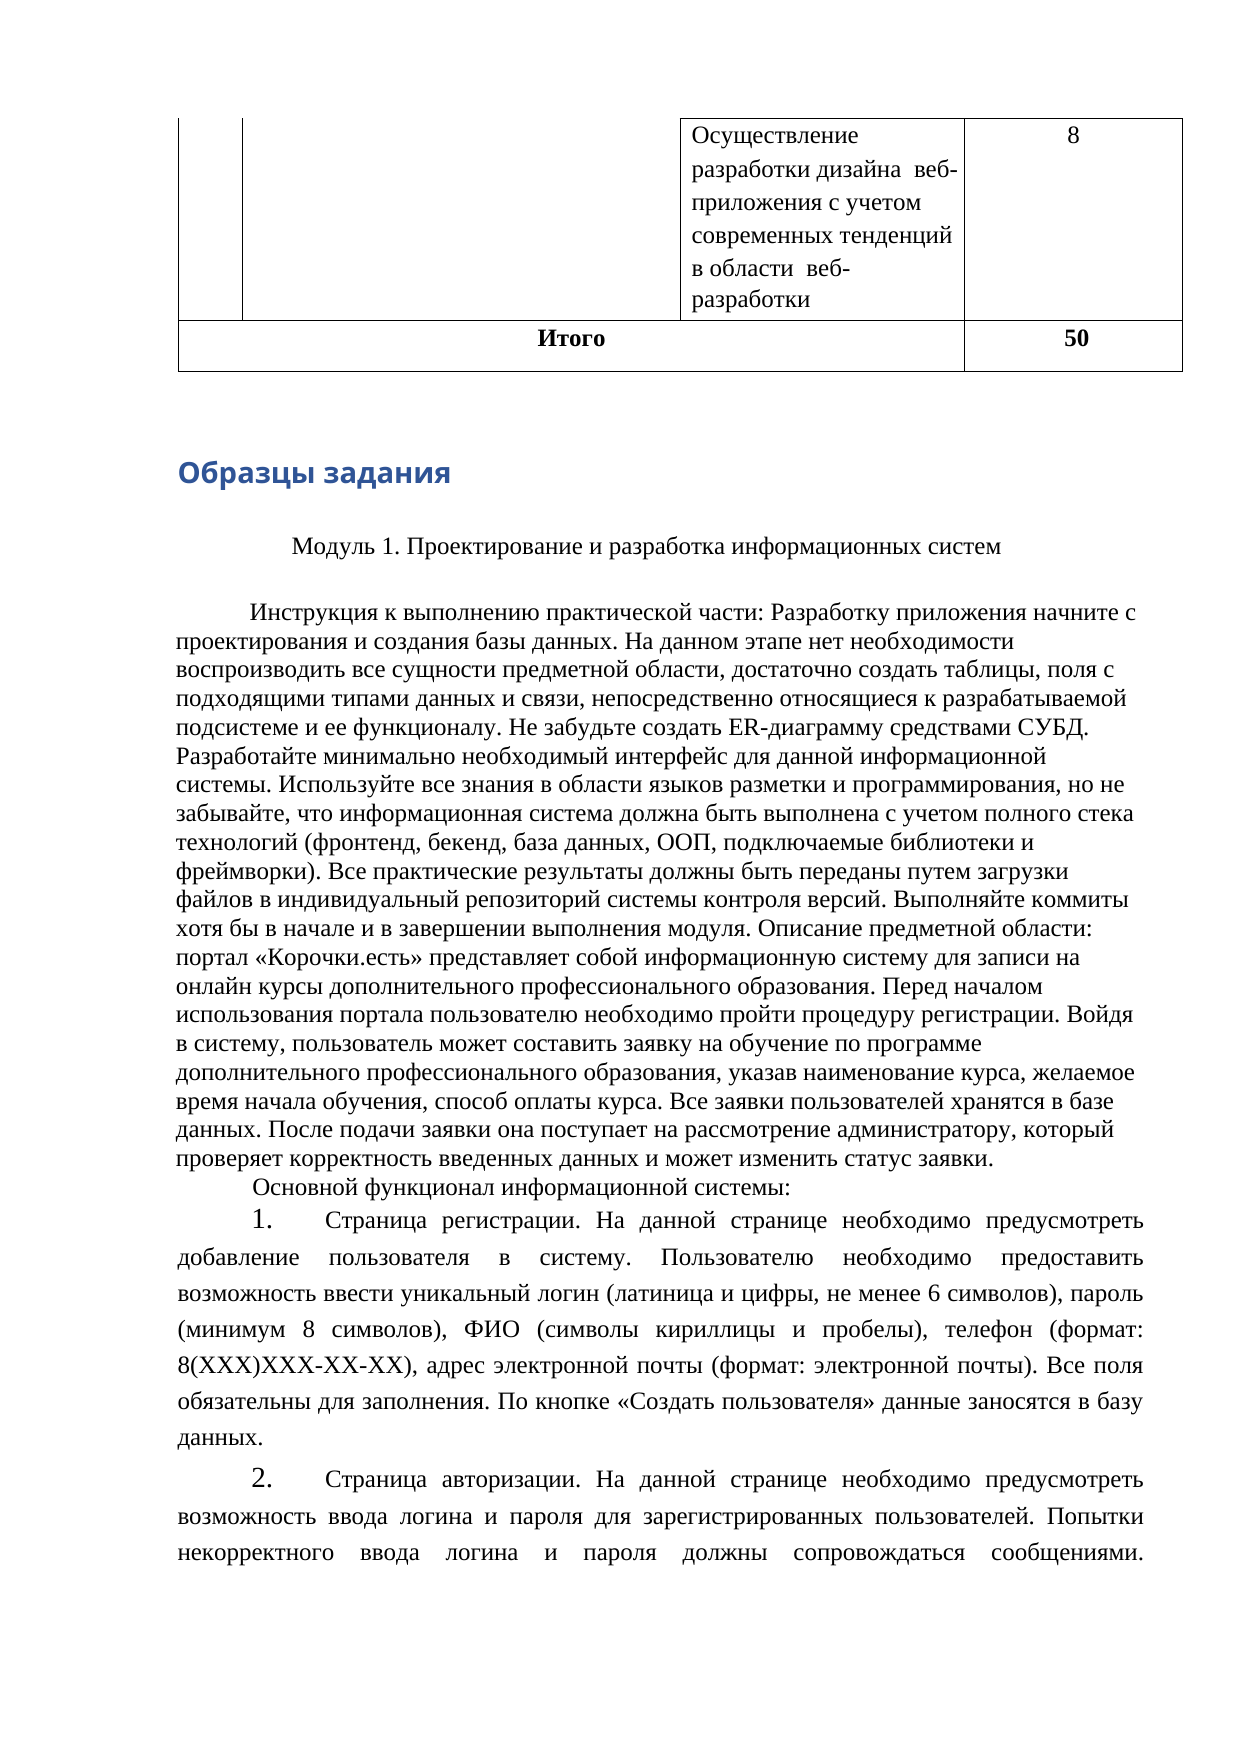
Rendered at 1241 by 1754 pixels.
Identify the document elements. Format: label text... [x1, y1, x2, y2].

table_cell [179, 321, 242, 371]
table_cell Итого [243, 321, 964, 371]
subtitle Образцы задания [177, 453, 1144, 492]
table_cell 8 [965, 119, 1182, 320]
table_cell 50 [965, 321, 1182, 371]
text Основной функционал информационной системы: [252, 1172, 1144, 1201]
list Страница регистрации. На данной странице необходимо предусмотреть добавление пользователя в систему. Пользователю необходимо предоставить возможность ввести уникальный логин (латиница и цифры, не менее 6 символов), пароль (минимум 8 символов), ФИО (символы кириллицы и пробелы), телефон (формат: 8(XXX)XXX-XX-XX), адрес электронной почты (формат: электронной почты). Все поля обязательны для заполнения. По кнопке «Создать пользователя» данные заносятся в базу данных. [177, 1201, 1144, 1451]
text Модуль 1. Проектирование и разработка информационных систем [181, 531, 1111, 560]
text Инструкция к выполнению практической части: Разработку приложения начните с проектирования и создания базы данных. На данном этапе нет необходимости воспроизводить все сущности предметной области, достаточно создать таблицы, поля с подходящими типами данных и связи, непосредственно относящиеся к разрабатываемой подсистеме и ее функционалу. Не забудьте создать ER-диаграмму средствами СУБД. Разработайте минимально необходимый интерфейс для данной информационной системы. Используйте все знания в области языков разметки и программирования, но не забывайте, что информационная система должна быть выполнена с учетом полного стека технологий (фронтенд, бекенд, база данных, ООП, подключаемые библиотеки и фреймворки). Все практические результаты должны быть переданы путем загрузки файлов в индивидуальный репозиторий системы контроля версий. Выполняйте коммиты хотя бы в начале и в завершении выполнения модуля. Описание предметной области: портал «Корочки.есть» представляет собой информационную систему для записи на онлайн курсы дополнительного профессионального образования. Перед началом использования портала пользователю необходимо пройти процедуру регистрации. Войдя в систему, пользователь может составить заявку на обучение по программе дополнительного профессионального образования, указав наименование курса, желаемое время начала обучения, способ оплаты курса. Все заявки пользователей хранятся в базе данных. После подачи заявки она поступает на рассмотрение администратору, который проверяет корректность введенных данных и может изменить статус заявки. [176, 597, 1144, 1172]
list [177, 1460, 1144, 1566]
table_cell Осуществление разработки дизайна веб-приложения с учетом современных тенденций в области веб-разработки [681, 119, 964, 320]
